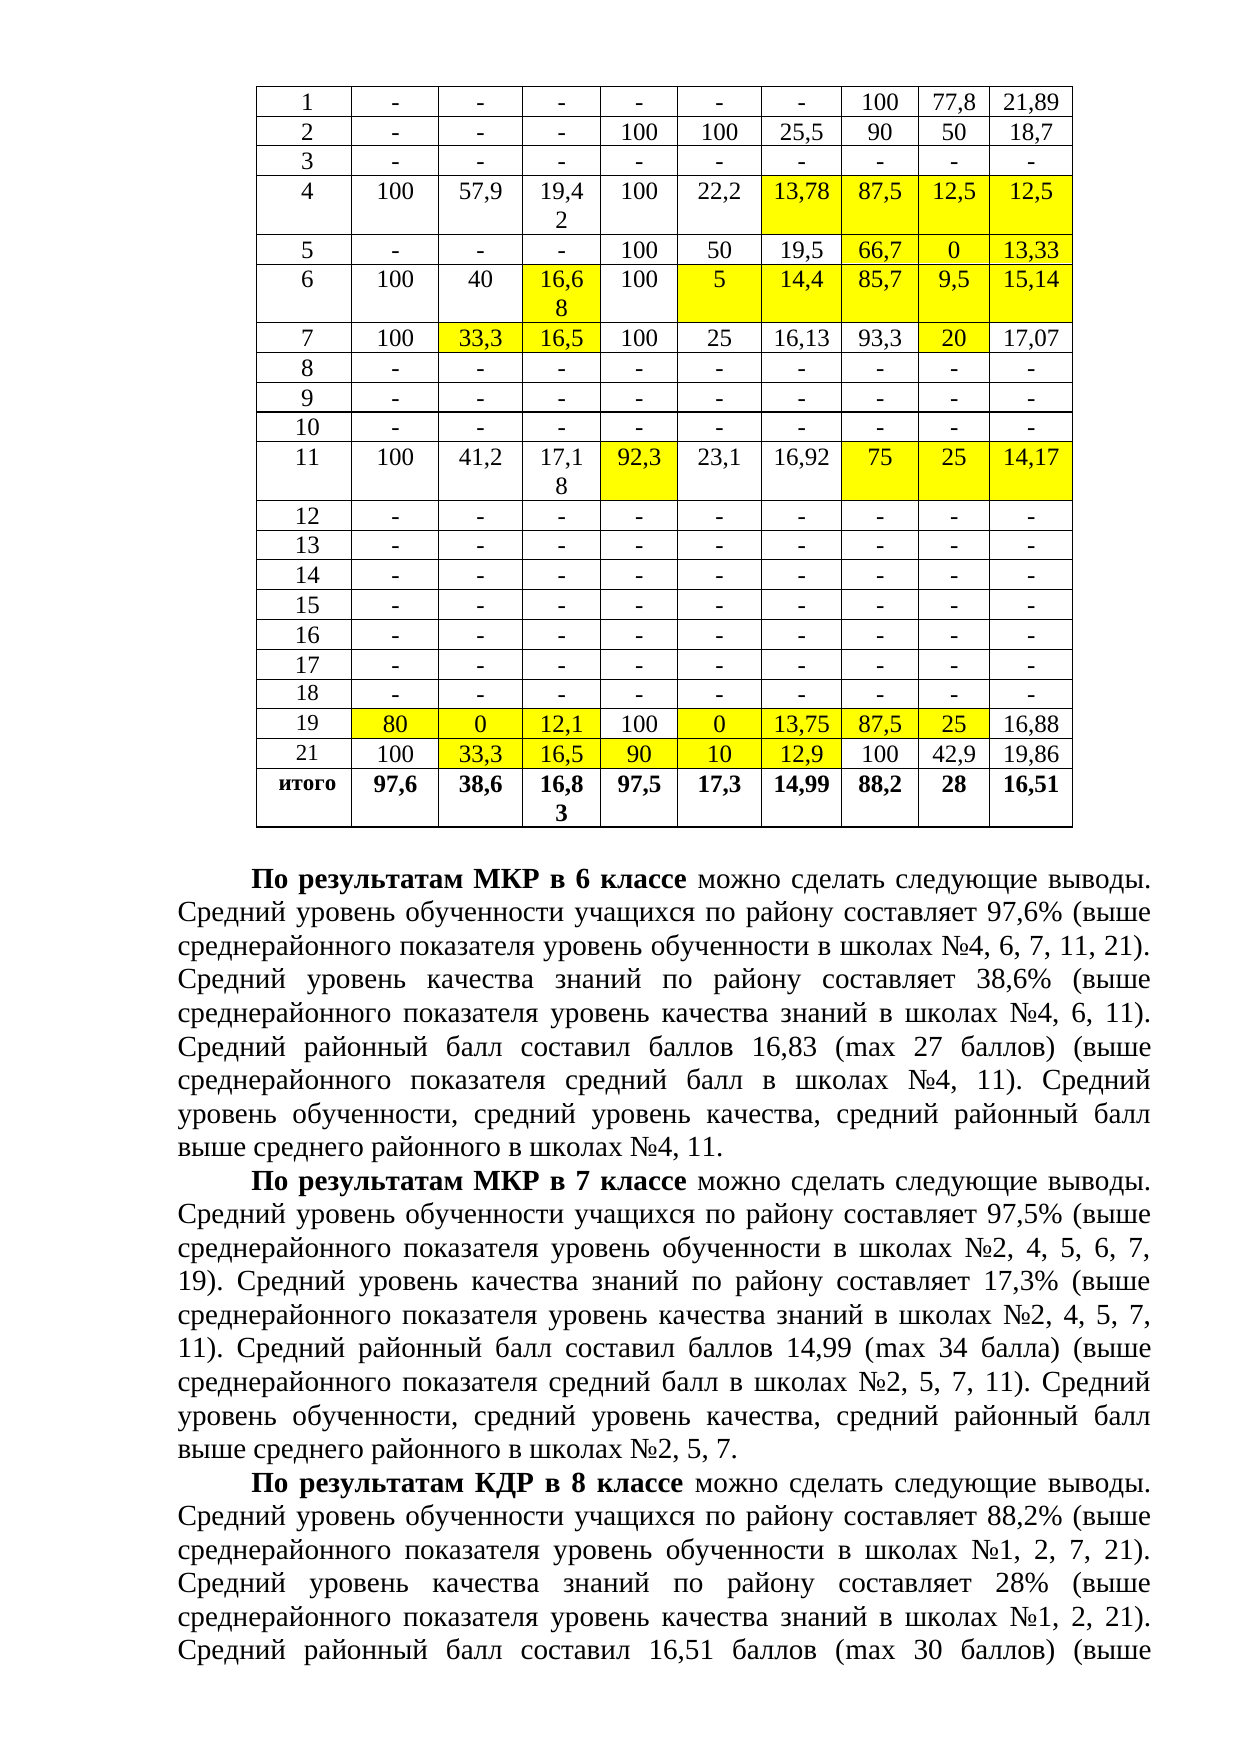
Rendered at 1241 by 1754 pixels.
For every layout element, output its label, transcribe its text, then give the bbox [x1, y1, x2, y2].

table_cell 17,3 [678, 769, 761, 826]
table_cell - [990, 383, 1072, 411]
table_cell - [919, 353, 989, 382]
table_cell 57,9 [439, 176, 522, 234]
table_cell 4 [257, 176, 351, 234]
table_cell - [523, 531, 600, 559]
table_cell 100 [601, 235, 677, 263]
table_cell - [842, 531, 918, 559]
table_cell - [762, 650, 841, 678]
table_cell - [678, 146, 761, 175]
table_cell - [678, 680, 761, 708]
table_cell - [762, 383, 841, 411]
table_cell 50 [678, 235, 761, 263]
table_cell - [919, 590, 989, 619]
table_cell - [678, 353, 761, 382]
table_cell 14,99 [762, 769, 841, 826]
table_cell 100 [352, 323, 438, 352]
table_cell 25,5 [762, 117, 841, 145]
table_cell - [439, 353, 522, 382]
table_cell - [990, 680, 1072, 708]
table_cell 17 [257, 650, 351, 678]
table_cell 17,07 [990, 323, 1072, 352]
table_cell 16,13 [762, 323, 841, 352]
table_cell - [990, 560, 1072, 589]
table_cell - [439, 680, 522, 708]
table_cell 19 [257, 709, 351, 738]
table_cell - [678, 531, 761, 559]
table_cell - [842, 650, 918, 678]
table_cell 20 [919, 323, 989, 352]
table_cell 21 [257, 739, 351, 768]
table_cell - [352, 501, 438, 529]
table_cell - [762, 146, 841, 175]
table_cell - [352, 87, 438, 116]
table_cell - [352, 235, 438, 263]
table_cell 12,5 [919, 176, 989, 234]
table_cell 12 [257, 501, 351, 529]
table_cell - [352, 383, 438, 411]
table_cell 85,7 [842, 265, 918, 322]
table_cell 9,5 [919, 265, 989, 322]
table_cell - [523, 383, 600, 411]
table_cell - [990, 413, 1072, 441]
table_cell - [990, 620, 1072, 649]
table_cell 0 [678, 709, 761, 738]
table_cell - [990, 353, 1072, 382]
table_cell 12,1 [523, 709, 600, 738]
table_cell - [842, 353, 918, 382]
table_cell 14 [257, 560, 351, 589]
table_cell 18 [257, 680, 351, 708]
table_cell 19,86 [990, 739, 1072, 768]
table_cell - [523, 413, 600, 441]
table_cell 23,1 [678, 442, 761, 500]
table_cell - [601, 560, 677, 589]
table_cell - [919, 413, 989, 441]
table_cell - [919, 680, 989, 708]
table_cell 25 [919, 709, 989, 738]
table_cell - [919, 650, 989, 678]
table_cell 5 [257, 235, 351, 263]
table_cell 100 [678, 117, 761, 145]
table_cell - [439, 620, 522, 649]
table_cell 1 [257, 87, 351, 116]
table_cell - [678, 383, 761, 411]
table_cell 92,3 [601, 442, 677, 500]
table_cell 33,3 [439, 323, 522, 352]
text По результатам МКР в 7 классе можно сделать следующие выводы. Средний уровень обученности учащихся по району составляет 97,5% (выше среднерайонного показателя уровень обученности в школах №2, 4, 5, 6, 7, 19). Средний уровень качества знаний по району составляет 17,3% (выше среднерайонного показателя уровень качества знаний в школах №2, 4, 5, 7, 11). Средний районный балл составил баллов 14,99 (max 34 балла) (выше среднерайонного показателя средний балл в школах №2, 5, 7, 11). Средний уровень обученности, средний уровень качества, средний районный балл выше среднего районного в школах №2, 5, 7. [177, 1163, 1152, 1465]
table_cell 3 [257, 146, 351, 175]
table_cell 16,92 [762, 442, 841, 500]
table_cell 25 [678, 323, 761, 352]
table_cell 0 [919, 235, 989, 263]
table_cell 93,3 [842, 323, 918, 352]
table_cell 90 [842, 117, 918, 145]
table_cell 19,42 [523, 176, 600, 234]
text По результатам МКР в 6 классе можно сделать следующие выводы. Средний уровень обученности учащихся по району составляет 97,6% (выше среднерайонного показателя уровень обученности в школах №4, 6, 7, 11, 21). Средний уровень качества знаний по району составляет 38,6% (выше среднерайонного показателя уровень качества знаний в школах №4, 6, 11). Средний районный балл составил баллов 16,83 (max 27 баллов) (выше среднерайонного показателя средний балл в школах №4, 11). Средний уровень обученности, средний уровень качества, средний районный балл выше среднего районного в школах №4, 11. [177, 861, 1152, 1163]
table_cell - [439, 560, 522, 589]
table_cell - [352, 146, 438, 175]
table_cell - [990, 590, 1072, 619]
table_cell - [523, 560, 600, 589]
table_cell - [919, 501, 989, 529]
table_cell - [601, 413, 677, 441]
table_cell - [919, 620, 989, 649]
table_cell - [601, 590, 677, 619]
table_cell - [601, 146, 677, 175]
table_cell - [990, 650, 1072, 678]
table_cell - [842, 620, 918, 649]
table_cell 88,2 [842, 769, 918, 826]
table_cell - [678, 560, 761, 589]
table_cell 97,5 [601, 769, 677, 826]
table_cell - [352, 560, 438, 589]
table_cell 100 [601, 709, 677, 738]
table_cell - [678, 590, 761, 619]
table_cell - [842, 146, 918, 175]
table_cell 16,68 [523, 265, 600, 322]
table_cell - [523, 117, 600, 145]
table_cell 28 [919, 769, 989, 826]
table_cell - [439, 650, 522, 678]
table_cell - [352, 650, 438, 678]
table_cell 2 [257, 117, 351, 145]
table_cell - [352, 680, 438, 708]
table_cell - [678, 87, 761, 116]
table_cell 100 [601, 117, 677, 145]
table_cell - [352, 117, 438, 145]
table_cell 19,5 [762, 235, 841, 263]
table_cell - [762, 560, 841, 589]
table_cell - [523, 235, 600, 263]
table_cell 17,18 [523, 442, 600, 500]
table_cell 97,6 [352, 769, 438, 826]
table_cell 100 [601, 265, 677, 322]
table_cell - [439, 501, 522, 529]
table_cell 42,9 [919, 739, 989, 768]
table_cell 50 [919, 117, 989, 145]
table_cell 16,88 [990, 709, 1072, 738]
table_cell 15,14 [990, 265, 1072, 322]
table_cell - [439, 383, 522, 411]
table_cell 100 [352, 442, 438, 500]
table_cell 87,5 [842, 176, 918, 234]
table_cell 75 [842, 442, 918, 500]
table_cell - [919, 146, 989, 175]
table_cell 66,7 [842, 235, 918, 263]
table_cell - [678, 413, 761, 441]
table_cell - [439, 531, 522, 559]
table_cell 12,9 [762, 739, 841, 768]
table_cell - [678, 620, 761, 649]
table_cell - [439, 87, 522, 116]
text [177, 1465, 1152, 1666]
table_cell 16 [257, 620, 351, 649]
table_cell - [762, 531, 841, 559]
table_cell - [762, 353, 841, 382]
table_cell 14,4 [762, 265, 841, 322]
table_cell - [601, 531, 677, 559]
table_cell - [762, 680, 841, 708]
table_cell - [842, 590, 918, 619]
table_cell 6 [257, 265, 351, 322]
table_cell - [762, 590, 841, 619]
table_cell 100 [352, 265, 438, 322]
table_cell - [842, 413, 918, 441]
table_cell - [439, 117, 522, 145]
table_cell - [990, 501, 1072, 529]
table_cell - [523, 650, 600, 678]
table_cell 9 [257, 383, 351, 411]
table_cell итого [257, 769, 351, 826]
table_cell 100 [601, 176, 677, 234]
table_cell - [601, 680, 677, 708]
table_cell - [523, 146, 600, 175]
table_cell - [439, 590, 522, 619]
table_cell 16,51 [990, 769, 1072, 826]
table_cell 15 [257, 590, 351, 619]
table_cell 13,33 [990, 235, 1072, 263]
table_cell - [601, 650, 677, 678]
table_cell - [523, 680, 600, 708]
table_cell - [601, 353, 677, 382]
table_cell - [762, 620, 841, 649]
table_cell 10 [678, 739, 761, 768]
table_cell 13,75 [762, 709, 841, 738]
table_cell 14,17 [990, 442, 1072, 500]
table_cell - [601, 501, 677, 529]
table_cell 80 [352, 709, 438, 738]
table_cell - [990, 531, 1072, 559]
table_cell - [352, 413, 438, 441]
table_cell - [842, 383, 918, 411]
table_cell - [842, 501, 918, 529]
table_cell - [601, 87, 677, 116]
table_cell - [762, 87, 841, 116]
table_cell 40 [439, 265, 522, 322]
table_cell 100 [601, 323, 677, 352]
table_cell 12,5 [990, 176, 1072, 234]
table_cell - [842, 680, 918, 708]
table_cell 100 [352, 176, 438, 234]
table_cell 18,7 [990, 117, 1072, 145]
table_cell 5 [678, 265, 761, 322]
table_cell - [523, 353, 600, 382]
table_cell - [919, 383, 989, 411]
table_cell 21,89 [990, 87, 1072, 116]
table_cell - [523, 620, 600, 649]
table_cell 16,5 [523, 739, 600, 768]
table_cell - [919, 531, 989, 559]
table_cell 41,2 [439, 442, 522, 500]
table_cell 100 [842, 739, 918, 768]
table_cell 11 [257, 442, 351, 500]
table_cell 33,3 [439, 739, 522, 768]
table_cell - [523, 87, 600, 116]
table_cell 16,83 [523, 769, 600, 826]
table_cell 7 [257, 323, 351, 352]
table_cell 77,8 [919, 87, 989, 116]
table_cell - [990, 146, 1072, 175]
table_cell - [352, 531, 438, 559]
table_cell - [352, 620, 438, 649]
table_cell - [352, 353, 438, 382]
table_cell - [919, 560, 989, 589]
table_cell - [352, 590, 438, 619]
table_cell 16,5 [523, 323, 600, 352]
table_cell 87,5 [842, 709, 918, 738]
table_cell 13 [257, 531, 351, 559]
table_cell 90 [601, 739, 677, 768]
table_cell 0 [439, 709, 522, 738]
table_cell 100 [842, 87, 918, 116]
table_cell - [439, 235, 522, 263]
table_cell - [601, 620, 677, 649]
table_cell - [762, 501, 841, 529]
table_cell - [439, 146, 522, 175]
table_cell - [678, 501, 761, 529]
table_cell 10 [257, 413, 351, 441]
table_cell - [842, 560, 918, 589]
table_cell - [523, 590, 600, 619]
table_cell 100 [352, 739, 438, 768]
table_cell - [601, 383, 677, 411]
table_cell 8 [257, 353, 351, 382]
table_cell - [678, 650, 761, 678]
table_cell 25 [919, 442, 989, 500]
table_cell - [523, 501, 600, 529]
table_cell - [762, 413, 841, 441]
table_cell 13,78 [762, 176, 841, 234]
table_cell 22,2 [678, 176, 761, 234]
table_cell 38,6 [439, 769, 522, 826]
table_cell - [439, 413, 522, 441]
